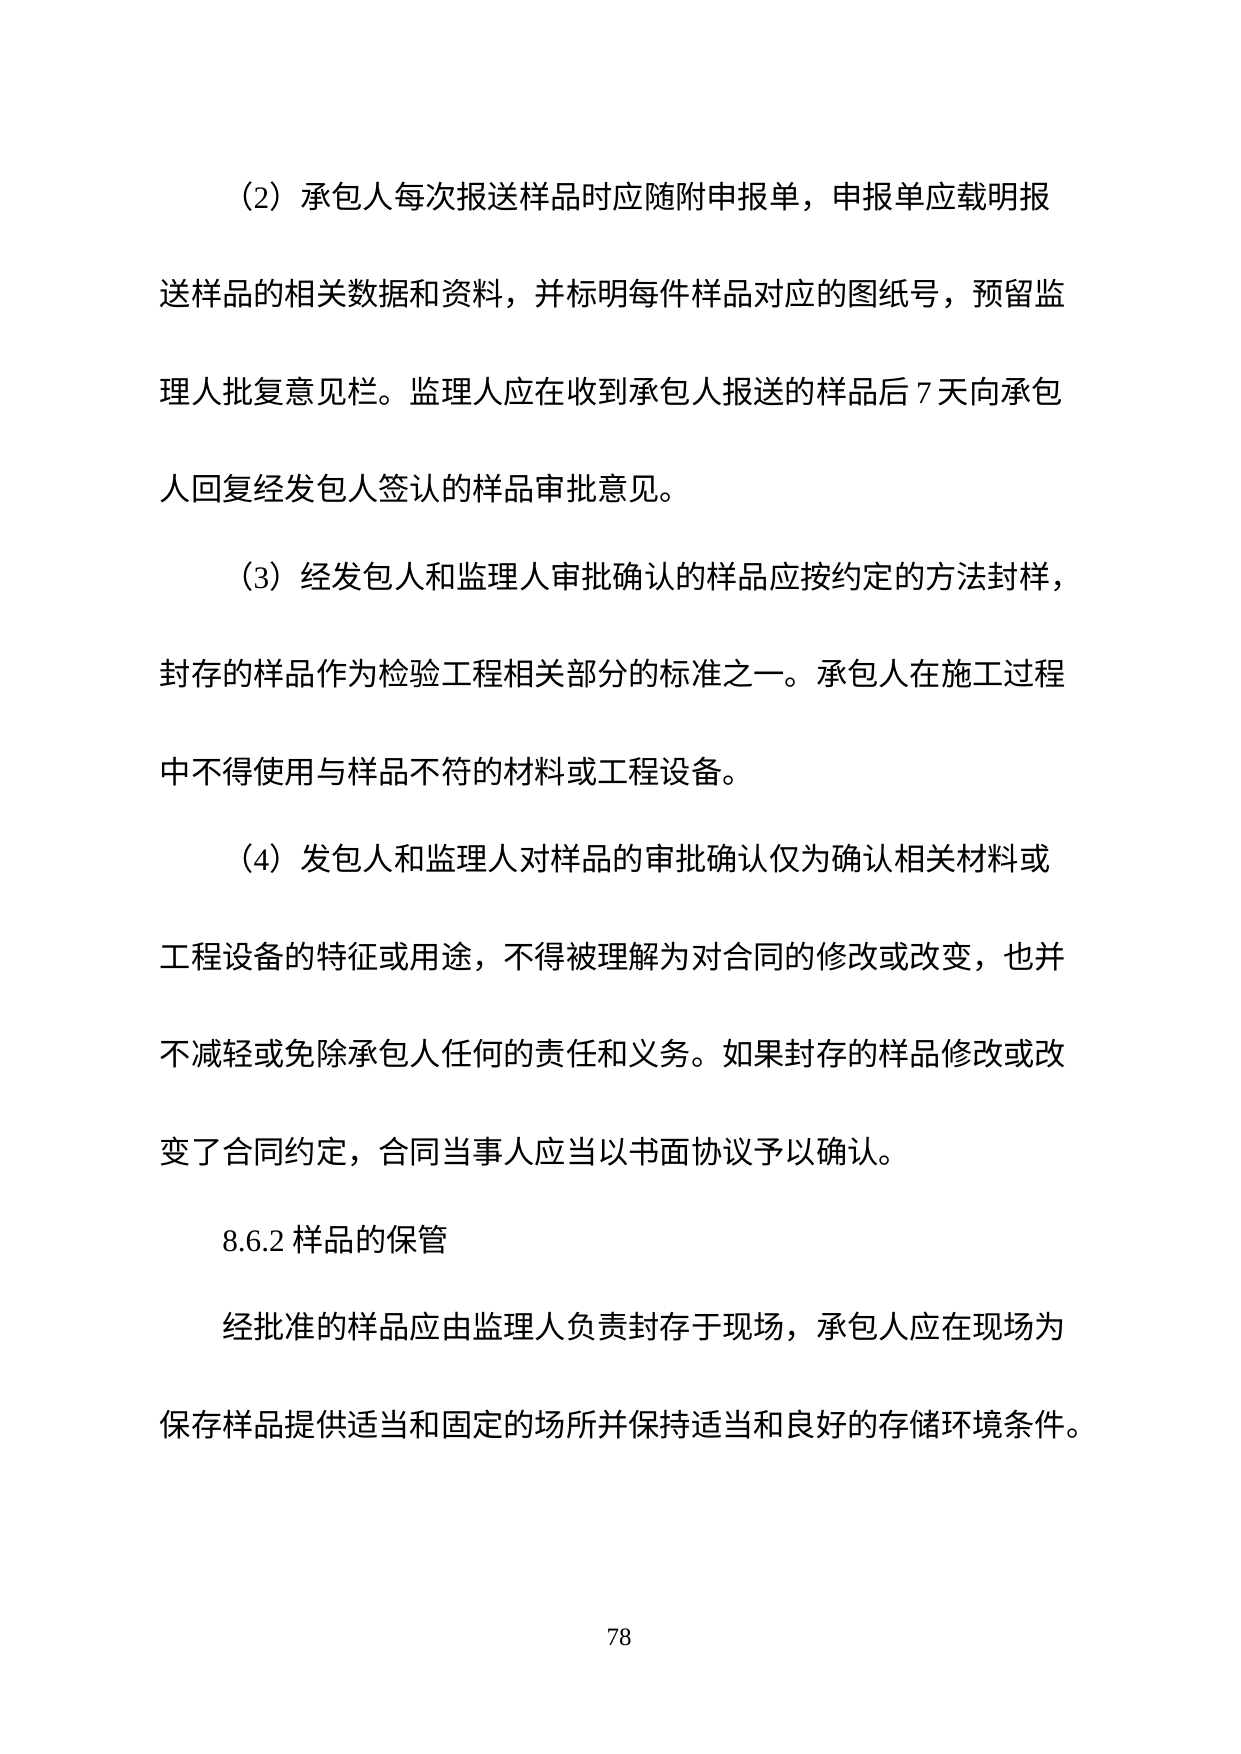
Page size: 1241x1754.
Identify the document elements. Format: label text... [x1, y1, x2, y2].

text 经批准的样品应由监理人负责封存于现场，承包人应在现场为保存样品提供适当和固定的场所并保持适当和良好的存储环境条件。 [159, 1292, 1078, 1455]
text 8.6.2 样品的保管 [159, 1205, 1078, 1270]
text （4）发包人和监理人对样品的审批确认仅为确认相关材料或工程设备的特征或用途，不得被理解为对合同的修改或改变，也并不减轻或免除承包人任何的责任和义务。如果封存的样品修改或改变了合同约定，合同当事人应当以书面协议予以确认。 [159, 825, 1078, 1182]
text （3）经发包人和监理人审批确认的样品应按约定的方法封样，封存的样品作为检验工程相关部分的标准之一。承包人在施工过程中不得使用与样品不符的材料或工程设备。 [159, 542, 1078, 802]
text （2）承包人每次报送样品时应随附申报单，申报单应载明报送样品的相关数据和资料，并标明每件样品对应的图纸号，预留监理人批复意见栏。监理人应在收到承包人报送的样品后7天向承包人回复经发包人签认的样品审批意见。 [159, 162, 1078, 519]
